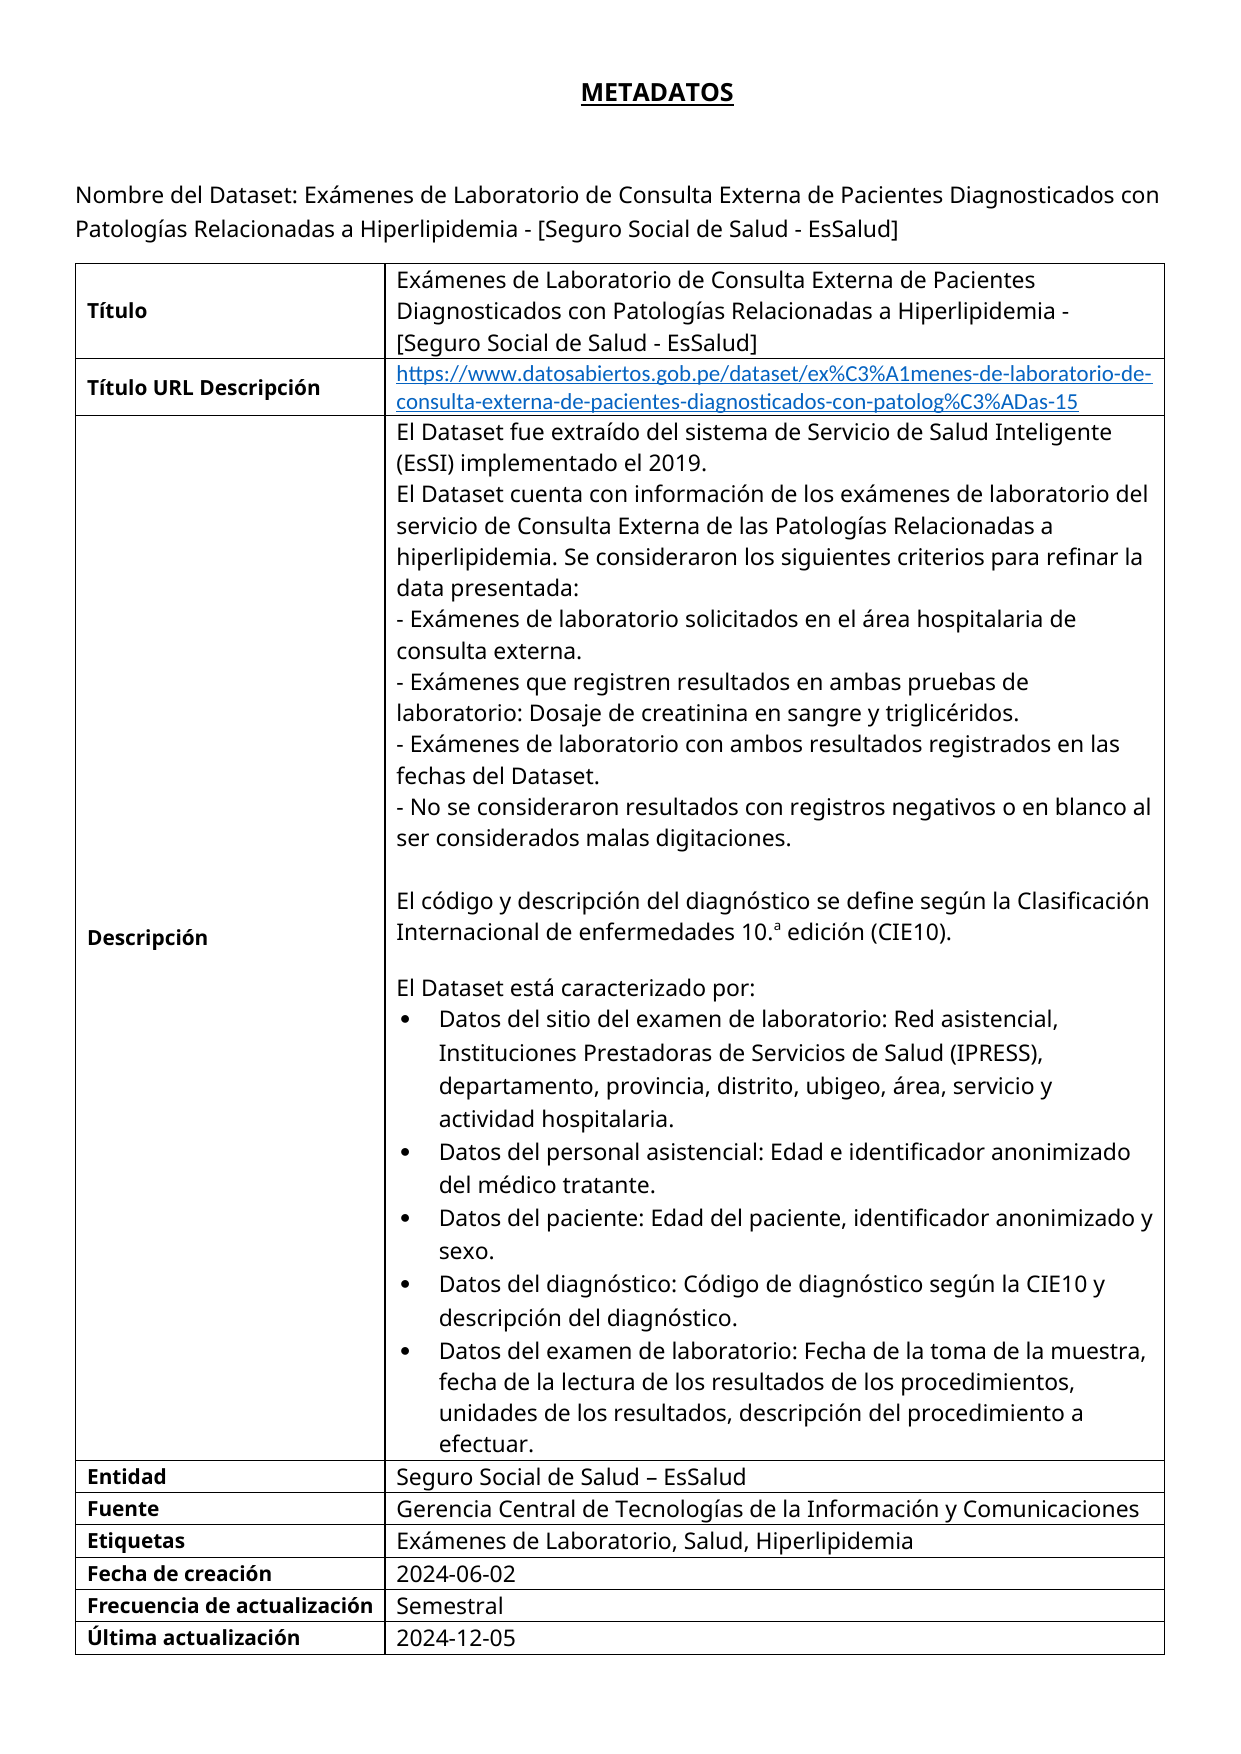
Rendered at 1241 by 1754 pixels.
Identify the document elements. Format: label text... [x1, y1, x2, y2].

table_cell Fecha de creación [76, 1558, 384, 1589]
table_cell Entidad [76, 1461, 384, 1492]
table_cell Semestral [386, 1590, 1164, 1621]
table_header Título [76, 264, 384, 358]
table_cell El Dataset fue extraído del sistema de Servicio de Salud Inteligente (EsSI) implementado el 2019. El Dataset cuenta con información de los exámenes de laboratorio del servicio de Consulta Externa de las Patologías Relacionadas a hiperlipidemia. Se consideraron los siguientes criterios para refinar la data presentada: - Exámenes de laboratorio solicitados en el área hospitalaria de consulta externa. - Exámenes que registren resultados en ambas pruebas de laboratorio: Dosaje de creatinina en sangre y triglicéridos. - Exámenes de laboratorio con ambos resultados registrados en las fechas del Dataset. - No se consideraron resultados con registros negativos o en blanco al ser considerados malas digitaciones. El código y descripción del diagnóstico se define según la Clasificación Internacional de enfermedades 10.a edición (CIE10). El Dataset está caracterizado por: Datos del sitio del examen de laboratorio: Red asistencial, Instituciones Prestadoras de Servicios de Salud (IPRESS), departamento, provincia, distrito, ubigeo, área, servicio y actividad hospitalaria. Datos del personal asistencial: Edad e identificador anonimizado del médico tratante. Datos del paciente: Edad del paciente, identificador anonimizado y sexo. Datos del diagnóstico: Código de diagnóstico según la CIE10 y descripción del diagnóstico. Datos del examen de laboratorio: Fecha de la toma de la muestra, fecha de la lectura de los resultados de los procedimientos, unidades de los resultados, descripción del procedimiento a efectuar. [386, 416, 1164, 1460]
table_cell Descripción [76, 416, 384, 1460]
text METADATOS [75, 75, 1165, 109]
table_cell https://www.datosabiertos.gob.pe/dataset/ex%C3%A1menes-de-laboratorio-de-consulta-externa-de-pacientes-diagnosticados-con-patolog%C3%ADas-15 [386, 359, 1164, 415]
table_cell Frecuencia de actualización [76, 1590, 384, 1621]
table_cell Seguro Social de Salud – EsSalud [386, 1461, 1164, 1492]
table_cell Exámenes de Laboratorio, Salud, Hiperlipidemia [386, 1525, 1164, 1557]
table_cell 2024-12-05 [386, 1622, 1164, 1653]
table_cell Título URL Descripción [76, 359, 384, 415]
text Nombre del Dataset: Exámenes de Laboratorio de Consulta Externa de Pacientes Diagnosticados con Patologías Relacionadas a Hiperlipidemia - [Seguro Social de Salud - EsSalud] [75, 179, 1165, 244]
table_cell Fuente [76, 1493, 384, 1524]
table_cell 2024-06-02 [386, 1558, 1164, 1589]
table_header Exámenes de Laboratorio de Consulta Externa de Pacientes Diagnosticados con Patologías Relacionadas a Hiperlipidemia - [Seguro Social de Salud - EsSalud] [386, 264, 1164, 358]
table_cell Gerencia Central de Tecnologías de la Información y Comunicaciones [386, 1493, 1164, 1524]
table_cell Última actualización [76, 1622, 384, 1653]
table_cell Etiquetas [76, 1525, 384, 1557]
